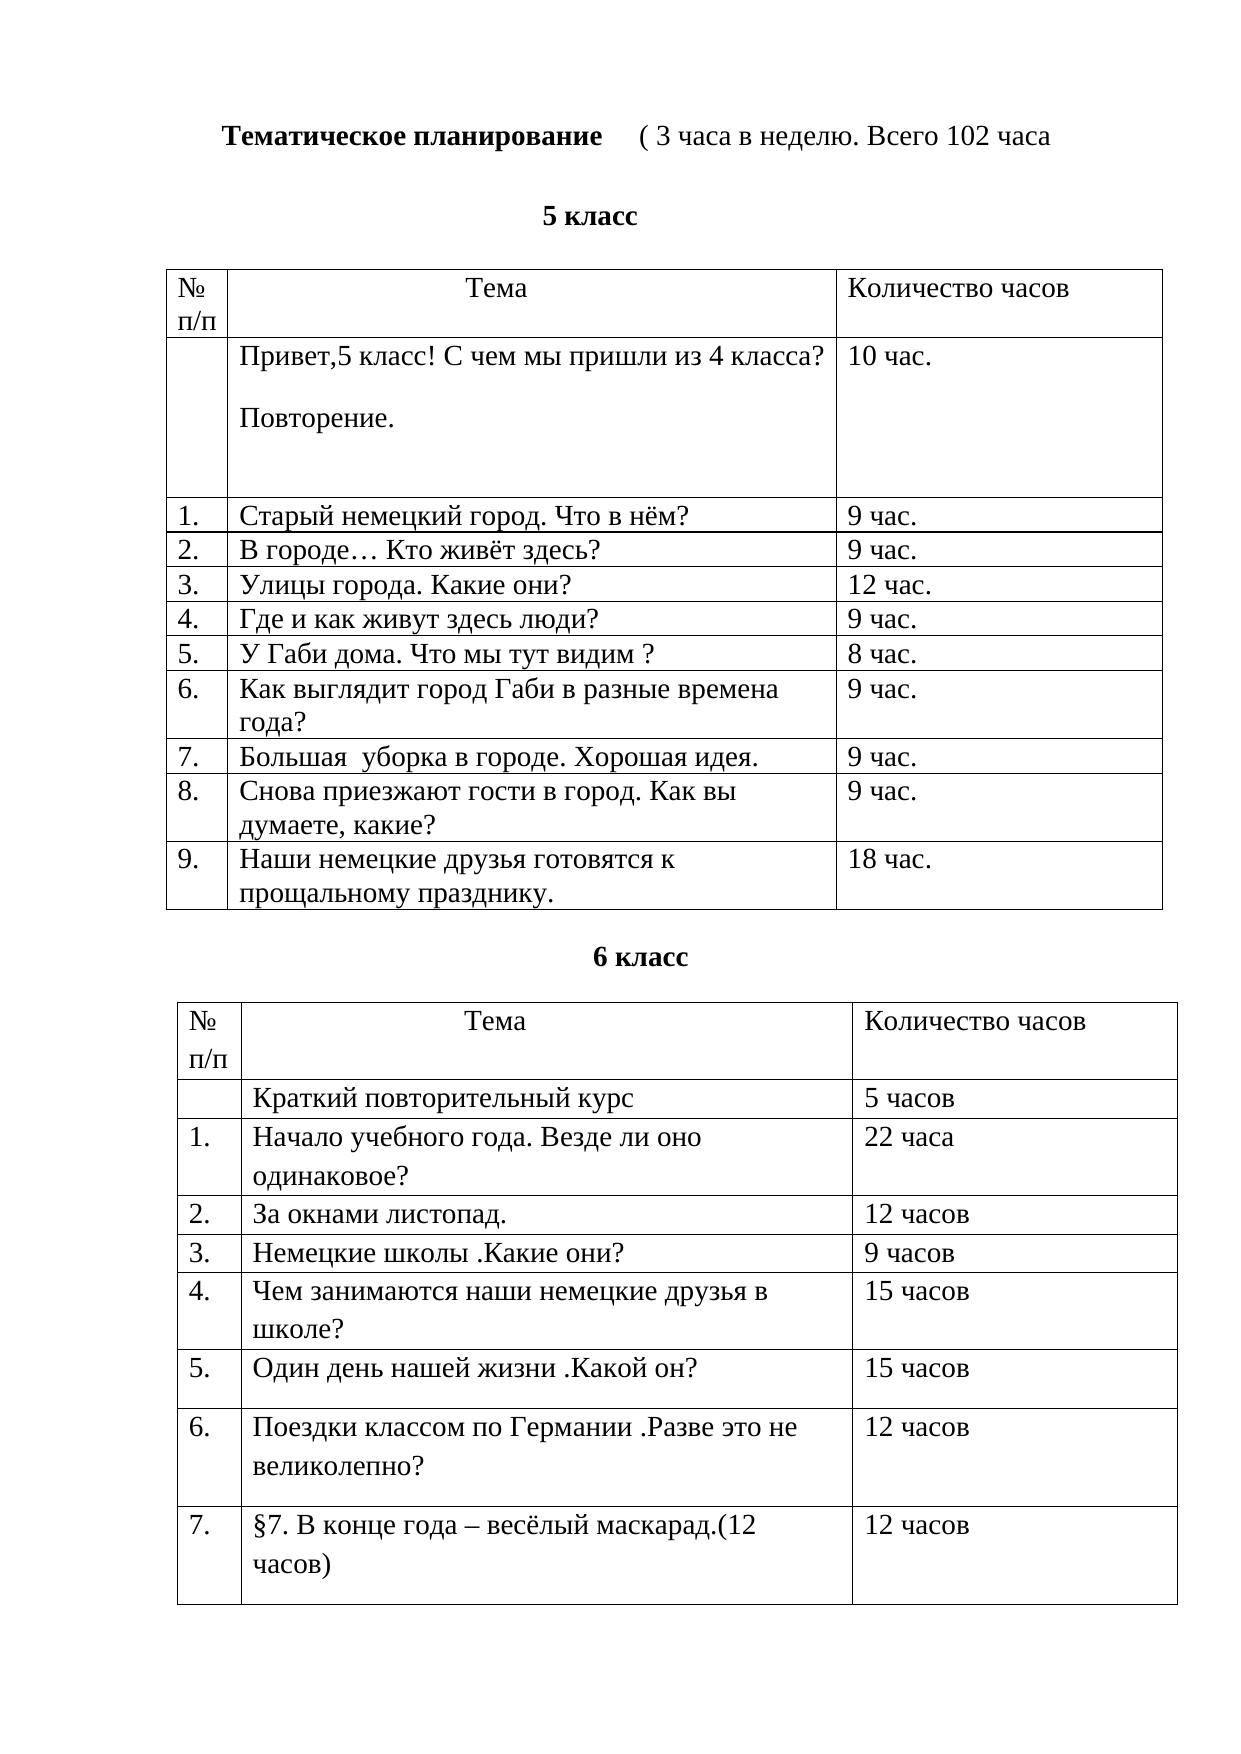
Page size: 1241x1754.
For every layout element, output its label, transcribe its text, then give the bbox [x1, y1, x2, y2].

table_header Количество часов [837, 270, 1162, 337]
table_cell [167, 338, 227, 497]
text 6 класс [177, 939, 1152, 972]
table_cell Привет,5 класс! С чем мы пришли из 4 класса? Повторение. [228, 338, 836, 497]
table_header № п/п [178, 1003, 241, 1079]
table_cell В городе… Кто живёт здесь? [228, 533, 836, 566]
table_cell У Габи дома. Что мы тут видим ? [228, 636, 836, 670]
table_cell Улицы города. Какие они? [228, 567, 836, 601]
table_cell 1. [167, 498, 227, 531]
table_cell 18 час. [837, 842, 1162, 909]
table_cell Снова приезжают гости в город. Как вы думаете, какие? [228, 774, 836, 841]
table_cell 9 час. [837, 533, 1162, 566]
table_cell 22 часа [853, 1119, 1177, 1195]
table_cell 10 час. [837, 338, 1162, 497]
table_cell 9. [167, 842, 227, 909]
table_cell 9 час. [837, 498, 1162, 531]
table_cell 2. [178, 1196, 241, 1234]
table_cell Старый немецкий город. Что в нём? [228, 498, 836, 531]
text Тематическое планирование ( 3 часа в неделю. Всего 102 часа [221, 118, 1152, 152]
table_cell Немецкие школы .Какие они? [242, 1235, 852, 1272]
table_cell Один день нашей жизни .Какой он? [242, 1350, 852, 1408]
table_cell 5 часов [853, 1080, 1177, 1118]
table_cell Чем занимаются наши немецкие друзья в школе? [242, 1273, 852, 1349]
table_cell 6. [167, 671, 227, 738]
table_cell Краткий повторительный курс [242, 1080, 852, 1118]
table_cell 12 часов [853, 1196, 1177, 1234]
table_cell 15 часов [853, 1350, 1177, 1408]
table_cell 4. [178, 1273, 241, 1349]
table_cell 5. [167, 636, 227, 670]
table_cell 3. [167, 567, 227, 601]
table_cell 8. [167, 774, 227, 841]
table_cell 5. [178, 1350, 241, 1408]
table_cell Начало учебного года. Везде ли оно одинаковое? [242, 1119, 852, 1195]
table_cell 15 часов [853, 1273, 1177, 1349]
table_cell 4. [167, 602, 227, 635]
table_cell Как выглядит город Габи в разные времена года? [228, 671, 836, 738]
table_cell [178, 1080, 241, 1118]
table_cell Большая уборка в городе. Хорошая идея. [228, 739, 836, 772]
table_cell 2. [167, 533, 227, 566]
table_cell 3. [178, 1235, 241, 1272]
table_header Количество часов [853, 1003, 1177, 1079]
table_cell 7. [167, 739, 227, 772]
table_cell 12 час. [837, 567, 1162, 601]
table_cell 6. [178, 1409, 241, 1506]
table_cell 9 час. [837, 671, 1162, 738]
table_cell 12 часов [853, 1409, 1177, 1506]
table_cell 9 часов [853, 1235, 1177, 1272]
table_header Тема [242, 1003, 852, 1079]
table_cell За окнами листопад. [242, 1196, 852, 1234]
table_header Тема [228, 270, 836, 337]
table_cell Поездки классом по Германии .Разве это не великолепно? [242, 1409, 852, 1506]
table_cell 12 часов [853, 1507, 1177, 1604]
table_cell 9 час. [837, 774, 1162, 841]
table_cell 9 час. [837, 602, 1162, 635]
table_header № п/п [167, 270, 227, 337]
table_cell 7. [178, 1507, 241, 1604]
table_cell §7. В конце года – весёлый маскарад.(12 часов) [242, 1507, 852, 1604]
table_cell 8 час. [837, 636, 1162, 670]
text 5 класс [221, 198, 1152, 231]
table_cell Наши немецкие друзья готовятся к прощальному празднику. [228, 842, 836, 909]
table_cell Где и как живут здесь люди? [228, 602, 836, 635]
table_cell 9 час. [837, 739, 1162, 772]
table_cell 1. [178, 1119, 241, 1195]
